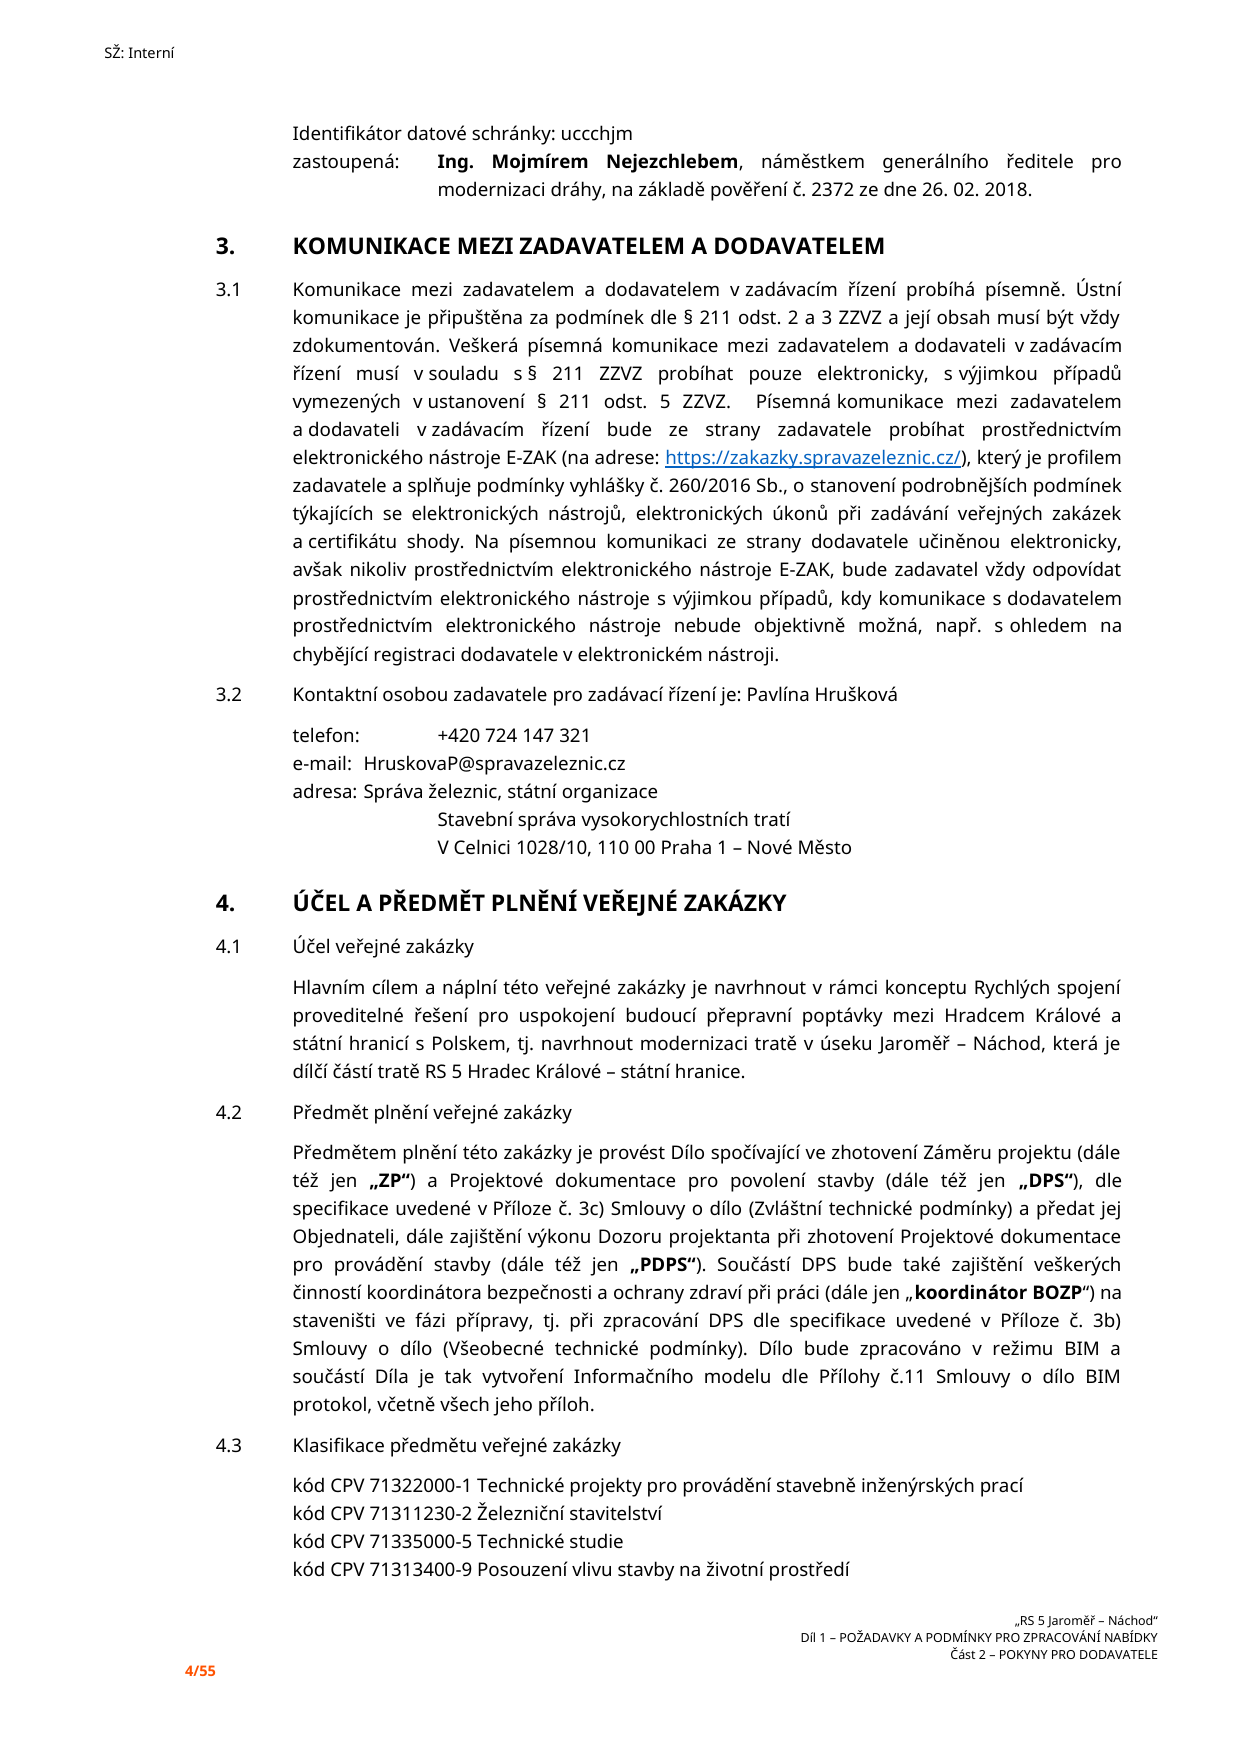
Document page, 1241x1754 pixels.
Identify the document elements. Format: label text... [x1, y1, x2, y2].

list Předmětem plnění této zakázky je provést Dílo spočívající ve zhotovení Záměru projektu (dále též jen „ZP“) a Projektové dokumentace pro povolení stavby (dále též jen „DPS“), dle specifikace uvedené v Příloze č. 3c) Smlouvy o dílo (Zvláštní technické podmínky) a předat jej Objednateli, dále zajištění výkonu Dozoru projektanta při zhotovení Projektové dokumentace pro provádění stavby (dále též jen „PDPS“). Součástí DPS bude také zajištění veškerých činností koordinátora bezpečnosti a ochrany zdraví při práci (dále jen „koordinátor BOZP“) na staveništi ve fázi přípravy, tj. při zpracování DPS dle specifikace uvedené v Příloze č. 3b) Smlouvy o dílo (Všeobecné technické podmínky). Dílo bude zpracováno v režimu BIM a součástí Díla je tak vytvoření Informačního modelu dle Přílohy č.11 Smlouvy o dílo BIM protokol, včetně všech jeho příloh. [292, 1139, 1122, 1417]
text V Celnici 1028/10, 110 00 Praha 1 – Nové Město [366, 834, 1122, 859]
text Komunikace mezi zadavatelem a dodavatelem v zadávacím řízení probíhá písemně. Ústní komunikace je připuštěna za podmínek dle § 211 odst. 2 a 3 ZZVZ a její obsah musí být vždy zdokumentován. Veškerá písemná komunikace mezi zadavatelem a dodavateli v zadávacím řízení musí v souladu s § 211 ZZVZ probíhat pouze elektronicky, s výjimkou případů vymezených v ustanovení § 211 odst. 5 ZZVZ. Písemná komunikace mezi zadavatelem a dodavateli v zadávacím řízení bude ze strany zadavatele probíhat prostřednictvím elektronického nástroje E-ZAK (na adrese: https://zakazky.spravazeleznic.cz/), který je profilem zadavatele a splňuje podmínky vyhlášky č. 260/2016 Sb., o stanovení podrobnějších podmínek týkajících se elektronických nástrojů, elektronických úkonů při zadávání veřejných zakázek a certifikátu shody. Na písemnou komunikaci ze strany dodavatele učiněnou elektronicky, avšak nikoliv prostřednictvím elektronického nástroje E-ZAK, bude zadavatel vždy odpovídat prostřednictvím elektronického nástroje s výjimkou případů, kdy komunikace s dodavatelem prostřednictvím elektronického nástroje nebude objektivně možná, např. s ohledem na chybějící registraci dodavatele v elektronickém nástroji. [216, 277, 1122, 666]
text Kontaktní osobou zadavatele pro zadávací řízení je: Pavlína Hrušková [216, 681, 1122, 707]
text zastoupená: Ing. Mojmírem Nejezchlebem, náměstkem generálního ředitele pro modernizaci dráhy, na základě pověření č. 2372 ze dne 26. 02. 2018. [292, 149, 1122, 202]
list kód CPV 71311230-2 Železniční stavitelství [292, 1501, 1122, 1526]
text Stavební správa vysokorychlostních tratí [366, 806, 1122, 831]
text e-mail: HruskovaP@spravazeleznic.cz [292, 750, 1122, 775]
text KOMUNIKACE MEZI ZADAVATELEM a DODAVATELEM [216, 230, 1122, 261]
list kód CPV 71322000-1 Technické projekty pro provádění stavebně inženýrských prací [292, 1473, 1122, 1498]
text ÚČEL a PŘEDMĚT PLNĚNÍ VEŘEJNÉ ZAKÁZKY [216, 887, 1122, 918]
list kód CPV 71335000-5 Technické studie [292, 1529, 1122, 1554]
text Identifikátor datové schránky: uccchjm [292, 121, 1122, 146]
list Hlavním cílem a náplní této veřejné zakázky je navrhnout v rámci konceptu Rychlých spojení proveditelné řešení pro uspokojení budoucí přepravní poptávky mezi Hradcem Králové a státní hranicí s Polskem, tj. navrhnout modernizaci tratě v úseku Jaroměř – Náchod, která je dílčí částí tratě RS 5 Hradec Králové – státní hranice. [292, 974, 1122, 1084]
list kód CPV 71313400-9 Posouzení vlivu stavby na životní prostředí [292, 1557, 1122, 1582]
text Předmět plnění veřejné zakázky [216, 1099, 1122, 1124]
text telefon: +420 724 147 321 [292, 722, 1122, 747]
text Účel veřejné zakázky [216, 934, 1122, 959]
text adresa: Správa železnic, státní organizace [292, 778, 1122, 803]
text Klasifikace předmětu veřejné zakázky [216, 1432, 1122, 1458]
